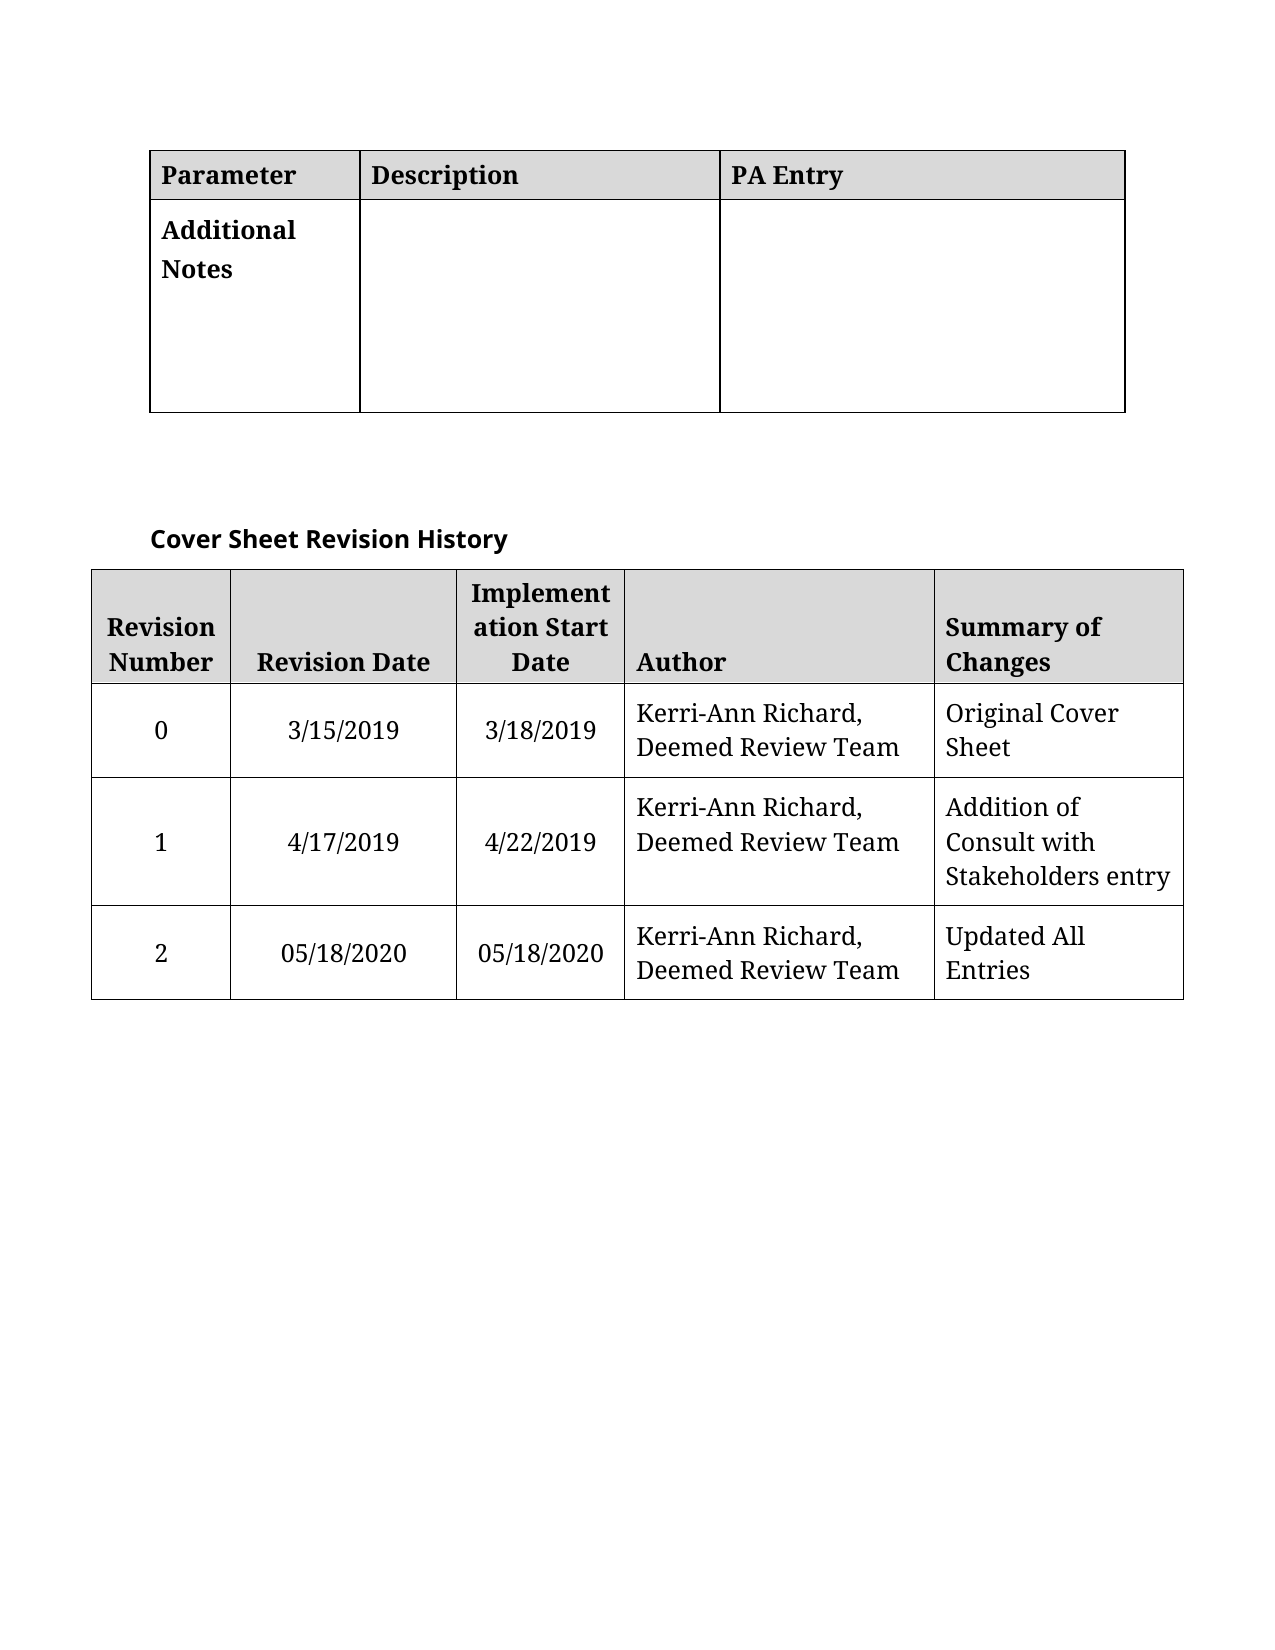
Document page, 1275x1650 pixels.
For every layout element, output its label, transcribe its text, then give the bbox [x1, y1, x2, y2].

table_cell [721, 200, 1124, 412]
table_cell 3/18/2019 [457, 684, 624, 777]
table_header Parameter [151, 151, 359, 199]
table_cell Additional Notes [151, 200, 359, 412]
table_cell 05/18/2020 [457, 906, 624, 999]
table_cell Updated All Entries [935, 906, 1183, 999]
text Cover Sheet Revision History [150, 522, 1125, 556]
table_cell 3/15/2019 [231, 684, 456, 777]
table_cell 1 [92, 778, 230, 905]
table_header Summary of Changes [935, 570, 1183, 682]
table_cell 2 [92, 906, 230, 999]
table_cell Original Cover Sheet [935, 684, 1183, 777]
table_cell 0 [92, 684, 230, 777]
table_header PA Entry [721, 151, 1124, 199]
table_header Revision Date [231, 570, 456, 682]
table_header Author [625, 570, 934, 682]
table_cell 05/18/2020 [231, 906, 456, 999]
table_header Revision Number [92, 570, 230, 682]
table_cell 4/17/2019 [231, 778, 456, 905]
table_cell 4/22/2019 [457, 778, 624, 905]
table_cell Addition of Consult with Stakeholders entry [935, 778, 1183, 905]
table_cell Kerri-Ann Richard, Deemed Review Team [625, 684, 934, 777]
table_header Implementation Start Date [457, 570, 624, 682]
table_cell Kerri-Ann Richard, Deemed Review Team [625, 906, 934, 999]
table_cell [361, 200, 719, 412]
table_header Description [361, 151, 719, 199]
table_cell Kerri-Ann Richard, Deemed Review Team [625, 778, 934, 905]
